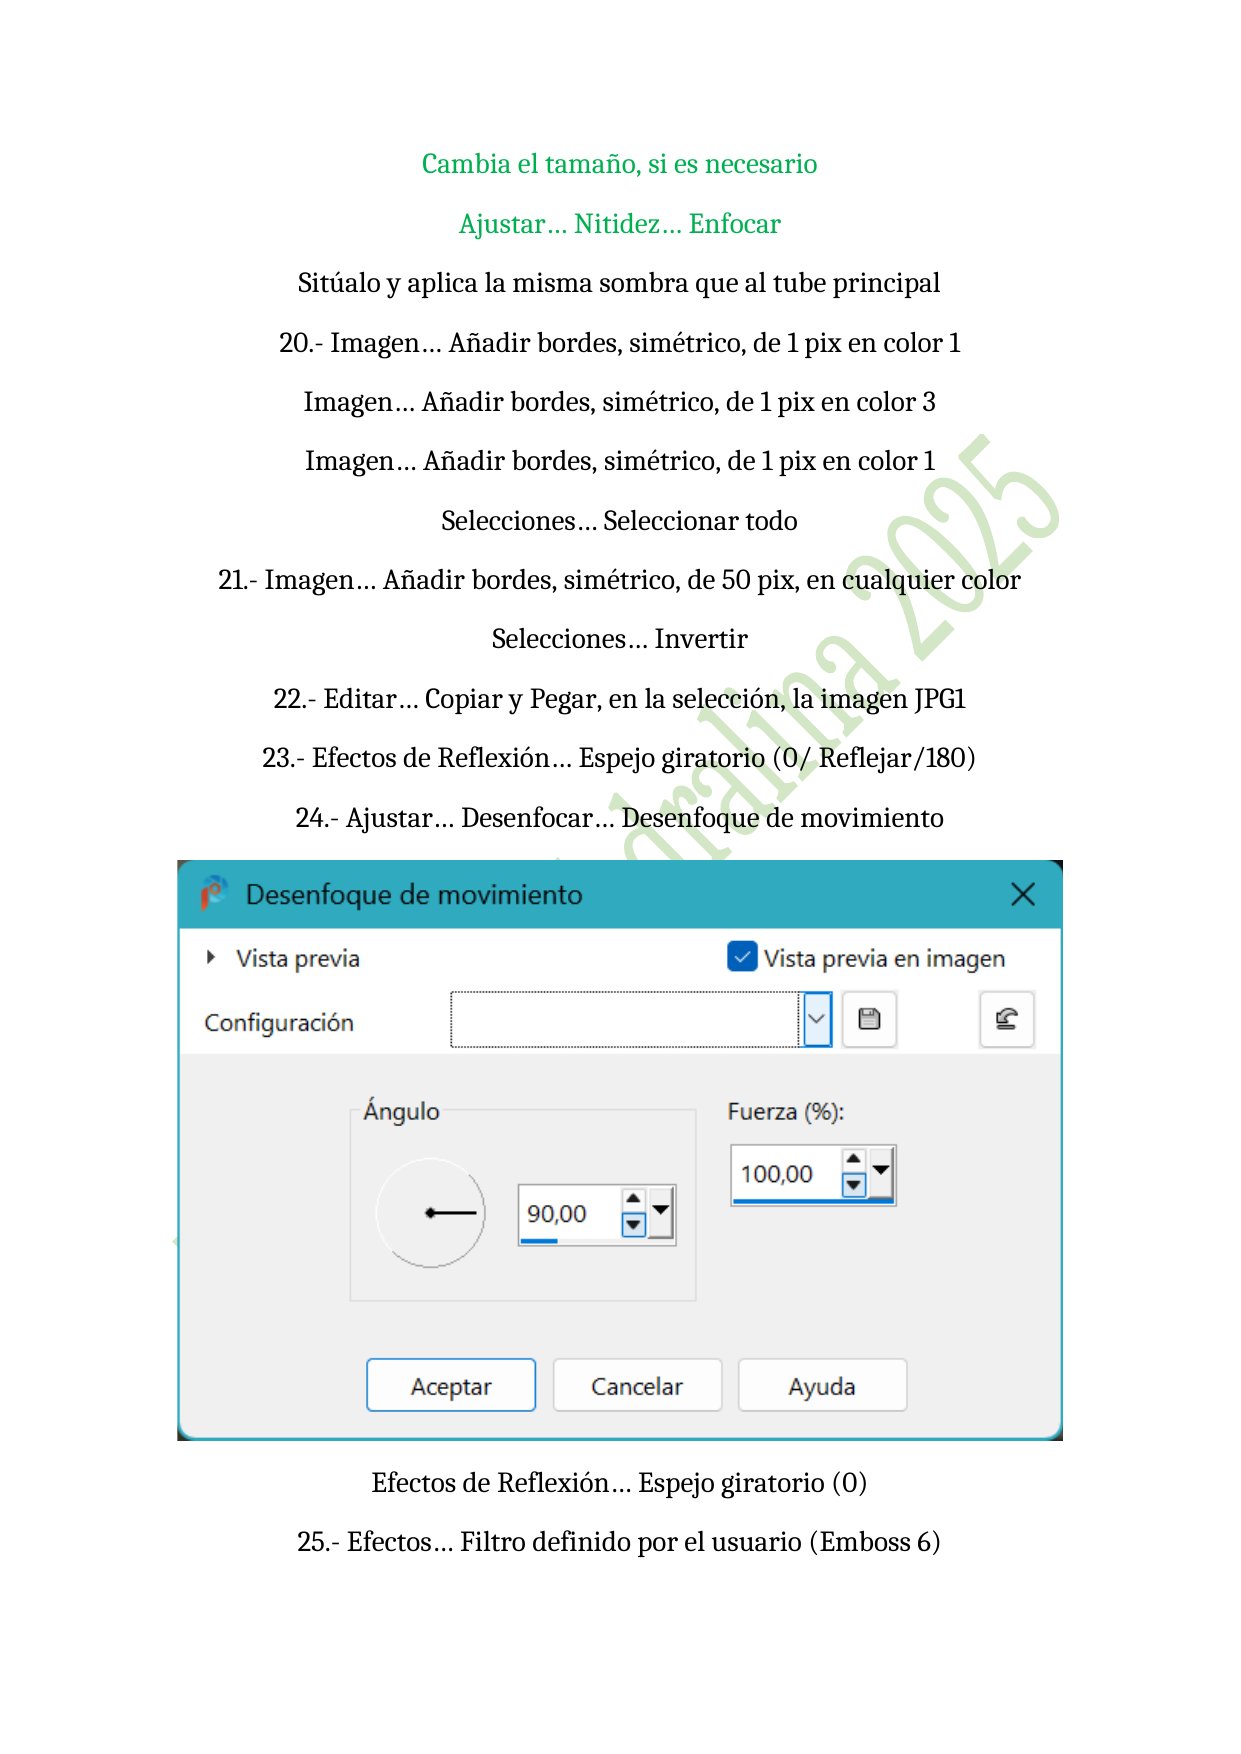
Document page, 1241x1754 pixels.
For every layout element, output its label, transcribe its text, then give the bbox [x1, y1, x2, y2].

text 23.- Efectos de Reflexión… Espejo giratorio (0/ Reflejar/180) [177, 741, 1063, 775]
text Selecciones… Seleccionar todo [177, 504, 1063, 537]
text 21.- Imagen… Añadir bordes, simétrico, de 50 pix, en cualquier color [177, 563, 1063, 597]
picture [177, 860, 1063, 1441]
text Imagen… Añadir bordes, simétrico, de 1 pix en color 1 [177, 444, 1063, 478]
text 25.- Efectos… Filtro definido por el usuario (Emboss 6) [177, 1526, 1063, 1559]
text 22.- Editar… Copiar y Pegar, en la selección, la imagen JPG1 [177, 682, 1063, 716]
text Ajustar… Nitidez… Enfocar [177, 207, 1063, 241]
text 20.- Imagen… Añadir bordes, simétrico, de 1 pix en color 1 [177, 326, 1063, 359]
text Selecciones… Invertir [177, 623, 1063, 656]
text Cambia el tamaño, si es necesario [177, 148, 1063, 181]
text Imagen… Añadir bordes, simétrico, de 1 pix en color 3 [177, 385, 1063, 419]
text Efectos de Reflexión… Espejo giratorio (0) [177, 1466, 1063, 1500]
text Sitúalo y aplica la misma sombra que al tube principal [177, 266, 1063, 300]
text 24.- Ajustar… Desenfocar… Desenfoque de movimiento [177, 801, 1063, 834]
